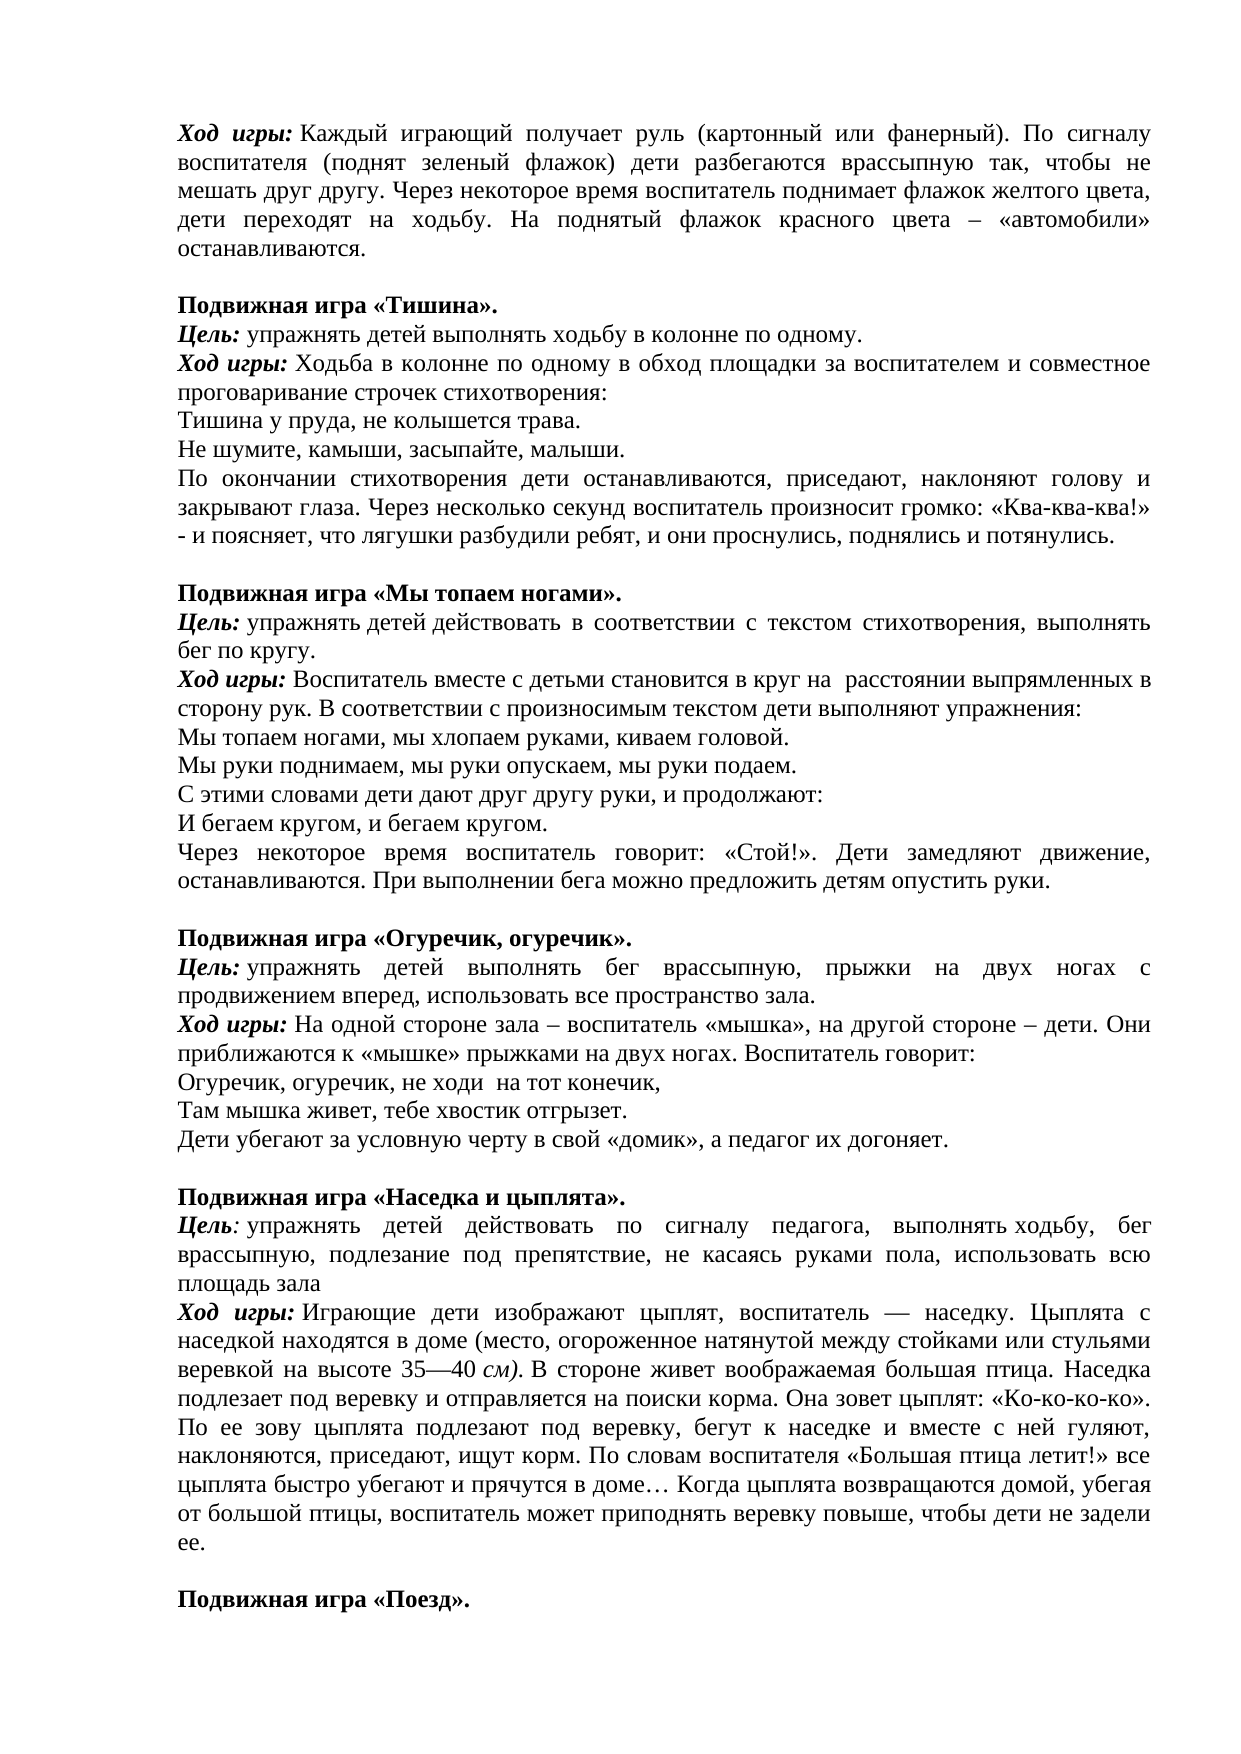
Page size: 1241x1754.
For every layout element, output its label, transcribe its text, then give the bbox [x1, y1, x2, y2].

text Ход игры: Воспитатель вместе с детьми становится в круг на расстоянии выпрямленных в сторону рук. В соответствии с произносимым текстом дети выполняют упражнения: [177, 664, 1152, 722]
text Дети убегают за условную черту в свой «домик», а педагог их догоняет. [177, 1124, 1152, 1153]
text Ход игры: Ходьба в колонне по одному в обход площадки за воспитателем и совместное проговаривание строчек стихотворения: [177, 348, 1152, 406]
text Цель: упражнять детей действовать в соответствии с текстом стихотворения, выполнять бег по кругу. [177, 607, 1152, 664]
text И бегаем кругом, и бегаем кругом. [177, 808, 1152, 837]
text Мы руки поднимаем, мы руки опускаем, мы руки подаем. [177, 751, 1152, 779]
text Подвижная игра «Мы топаем ногами». [177, 578, 1152, 607]
text Мы топаем ногами, мы хлопаем руками, киваем головой. [177, 722, 1152, 751]
text Там мышка живет, тебе хвостик отгрызет. [177, 1096, 1152, 1124]
text По окончании стихотворения дети останавливаются, приседают, наклоняют голову и закрывают глаза. Через несколько секунд воспитатель произносит громко: «Ква-ква-ква!» - и поясняет, что лягушки разбудили ребят, и они проснулись, поднялись и потянулись. [177, 463, 1152, 549]
text Тишина у пруда, не колышется трава. [177, 406, 1152, 434]
text Ход игры: Играющие дети изображают цыплят, воспитатель — наседку. Цыплята с наседкой находятся в доме (место, огороженное натянутой между стойками или стульями веревкой на высоте 35—40 см). В стороне живет воображаемая большая птица. Наседка подлезает под веревку и отправляется на поиски корма. Она зовет цыплят: «Ко-ко-ко-ко». По ее зову цыплята подлезают под веревку, бегут к наседке и вместе с ней гуляют, наклоняются, приседают, ищут корм. По словам воспитателя «Большая птица летит!» все цыплята быстро убегают и прячутся в доме… Когда цыплята возвращаются домой, убегая от большой птицы, воспитатель может приподнять веревку повыше, чтобы дети не задели ее. [177, 1297, 1152, 1556]
text Цель: упражнять детей действовать по сигналу педагога, выполнять ходьбу, бег врассыпную, подлезание под препятствие, не касаясь руками пола, использовать всю площадь зала [177, 1211, 1152, 1297]
text Огуречик, огуречик, не ходи на тот конечик, [177, 1067, 1152, 1096]
text Подвижная игра «Тишина». [177, 291, 1152, 319]
text С этими словами дети дают друг другу руки, и продолжают: [177, 779, 1152, 808]
text Цель: упражнять детей выполнять ходьбу в колонне по одному. [177, 319, 1152, 348]
text Подвижная игра «Наседка и цыплята». [177, 1182, 1152, 1211]
text Подвижная игра «Поезд». [177, 1584, 1152, 1613]
text Подвижная игра «Огуречик, огуречик». [177, 923, 1152, 952]
text Ход игры: Каждый играющий получает руль (картонный или фанерный). По сигналу воспитателя (поднят зеленый флажок) дети разбегаются врассыпную так, чтобы не мешать друг другу. Через некоторое время воспитатель поднимает флажок желтого цвета, дети переходят на ходьбу. На поднятый флажок красного цвета – «автомобили» останавливаются. [177, 118, 1152, 262]
text Через некоторое время воспитатель говорит: «Стой!». Дети замедляют движение, останавливаются. При выполнении бега можно предложить детям опустить руки. [177, 837, 1152, 894]
text Не шумите, камыши, засыпайте, малыши. [177, 434, 1152, 463]
text Цель: упражнять детей выполнять бег врассыпную, прыжки на двух ногах с продвижением вперед, использовать все пространство зала. [177, 952, 1152, 1009]
text Ход игры: На одной стороне зала – воспитатель «мышка», на другой стороне – дети. Они приближаются к «мышке» прыжками на двух ногах. Воспитатель говорит: [177, 1009, 1152, 1067]
